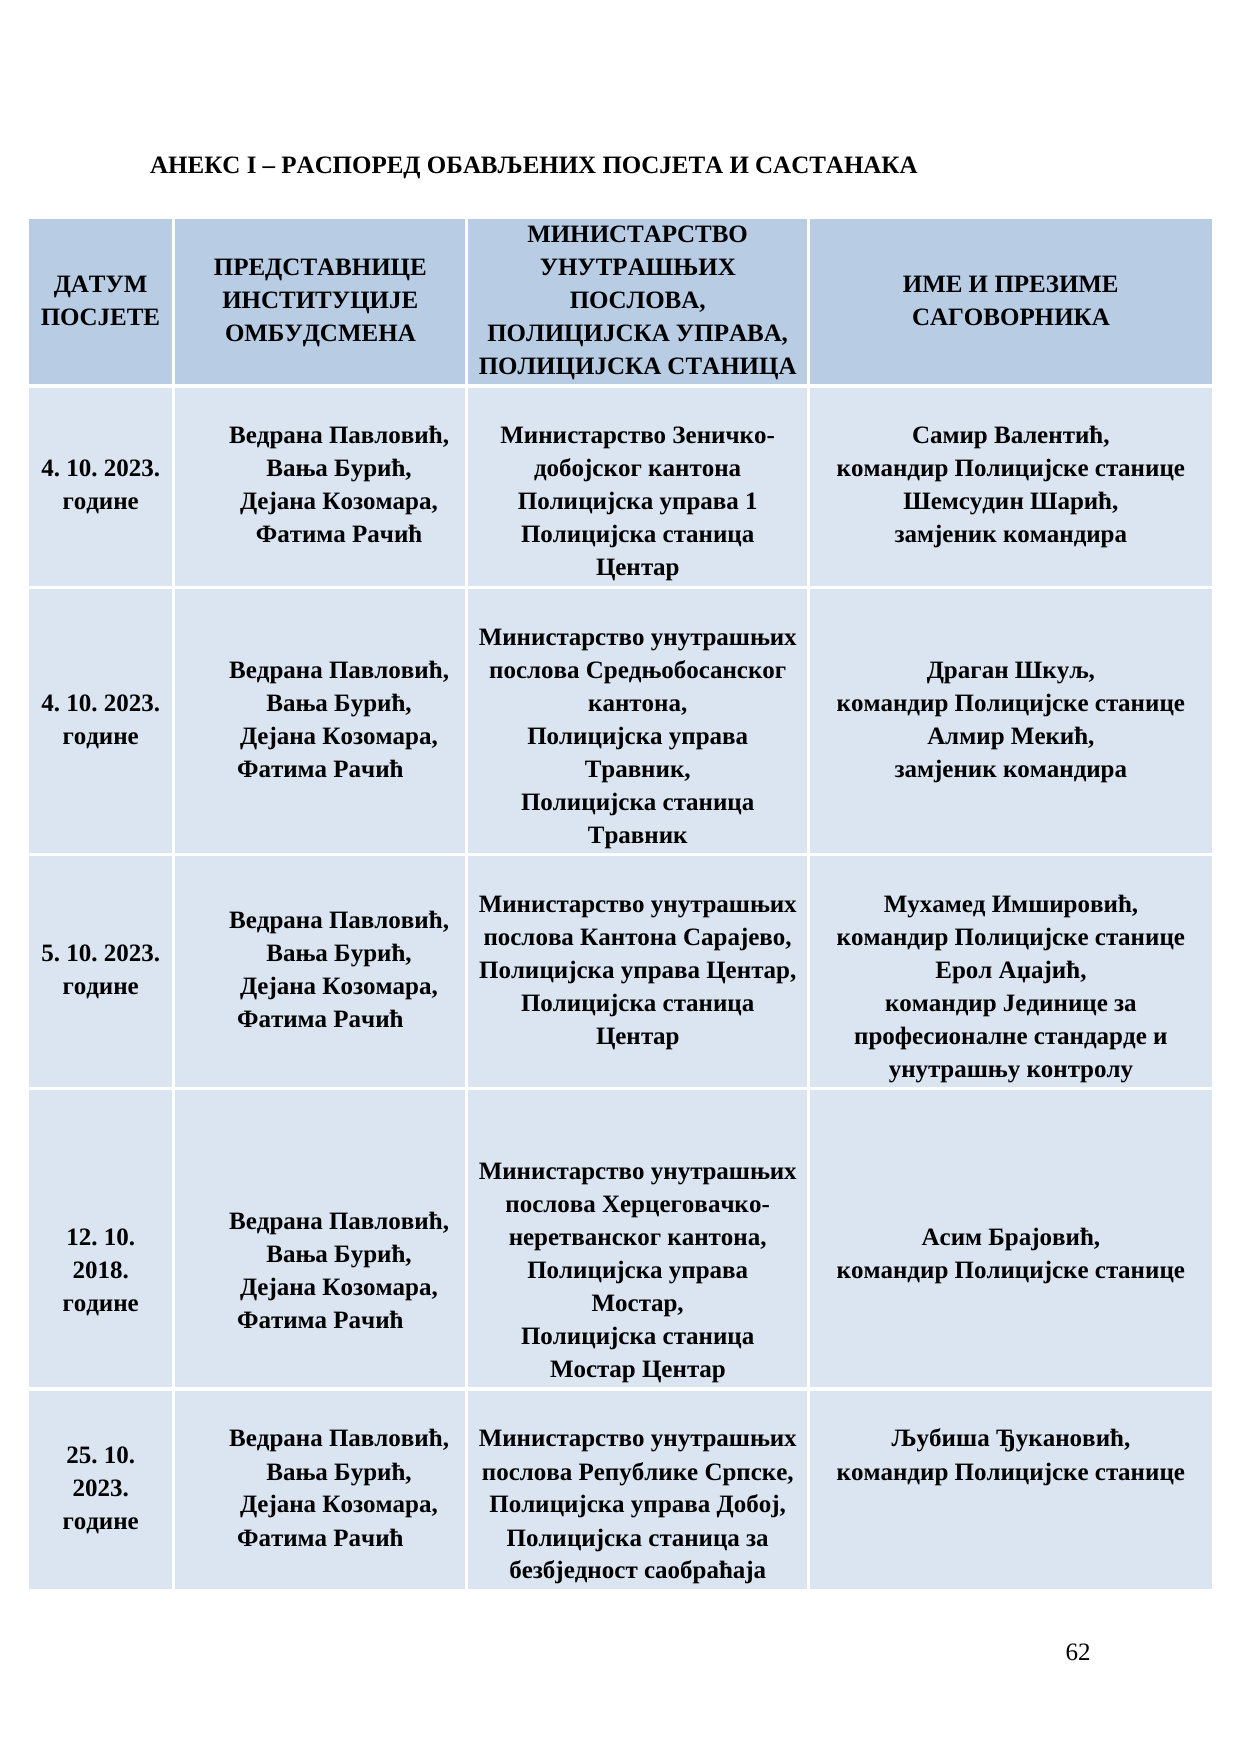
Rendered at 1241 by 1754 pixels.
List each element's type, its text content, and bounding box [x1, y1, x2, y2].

table_cell Министарство унутрашњих послова Републике Српске, Полицијска управа Добој, Полицијска станица за безбједност саобраћаја [468, 1391, 807, 1589]
table_header ИМЕ И ПРЕЗИМЕ САГОВОРНИКА [810, 219, 1212, 384]
table_cell Министарство унутрашњих послова Херцеговачко-неретванског кантона, Полицијска управа Мостар, Полицијска станица Мостар Центар [468, 1090, 807, 1387]
table_cell 5. 10. 2023. године [29, 856, 172, 1087]
table_cell 12. 10. 2018. године [29, 1090, 172, 1387]
table_cell 4. 10. 2023. године [29, 589, 172, 853]
table_cell Ведрана Павловић, Вања Бурић, Дејана Козомара, Фатима Рачић [175, 388, 465, 586]
table_cell Драган Шкуљ, командир Полицијске станице Алмир Мекић, замјеник командира [810, 589, 1212, 853]
table_cell Ведрана Павловић, Вања Бурић, Дејана Козомара, Фатима Рачић [175, 856, 465, 1087]
table_header МИНИСТАРСТВО УНУТРАШЊИХ ПОСЛОВА, ПОЛИЦИЈСКА УПРАВА, ПОЛИЦИЈСКА СТАНИЦА [468, 219, 807, 384]
table_cell Самир Валентић, командир Полицијске станице Шемсудин Шарић, замјеник командира [810, 388, 1212, 586]
table_cell Ведрана Павловић, Вања Бурић, Дејана Козомара, Фатима Рачић [175, 589, 465, 853]
subtitle АНЕКС I – РАСПОРЕД ОБАВЉЕНИХ ПОСЈЕТА И САСТАНАКА [150, 150, 1090, 179]
table_cell Љубиша Ђукановић, командир Полицијске станице [810, 1391, 1212, 1589]
table_cell Асим Брајовић, командир Полицијске станице [810, 1090, 1212, 1387]
table_cell Ведрана Павловић, Вања Бурић, Дејана Козомара, Фатима Рачић [175, 1090, 465, 1387]
table_cell 25. 10. 2023. године [29, 1391, 172, 1589]
table_cell Министарство Зеничко-добојског кантона Полицијска управа 1 Полицијска станица Центар [468, 388, 807, 586]
table_cell 4. 10. 2023. године [29, 388, 172, 586]
table_header ДАТУМ ПОСЈЕТЕ [29, 219, 172, 384]
table_cell Ведрана Павловић, Вања Бурић, Дејана Козомара, Фатима Рачић [175, 1391, 465, 1589]
table_cell Мухамед Имшировић, командир Полицијске станице Ерол Аџајић, командир Јединице за професионалне стандарде и унутрашњу контролу [810, 856, 1212, 1087]
table_cell Министарство унутрашњих послова Средњобосанског кантона, Полицијска управа Травник, Полицијска станица Травник [468, 589, 807, 853]
table_cell Министарство унутрашњих послова Кантона Сарајево, Полицијска управа Центар, Полицијска станица Центар [468, 856, 807, 1087]
table_header ПРЕДСТАВНИЦЕ ИНСТИТУЦИЈЕ ОМБУДСМЕНА [175, 219, 465, 384]
